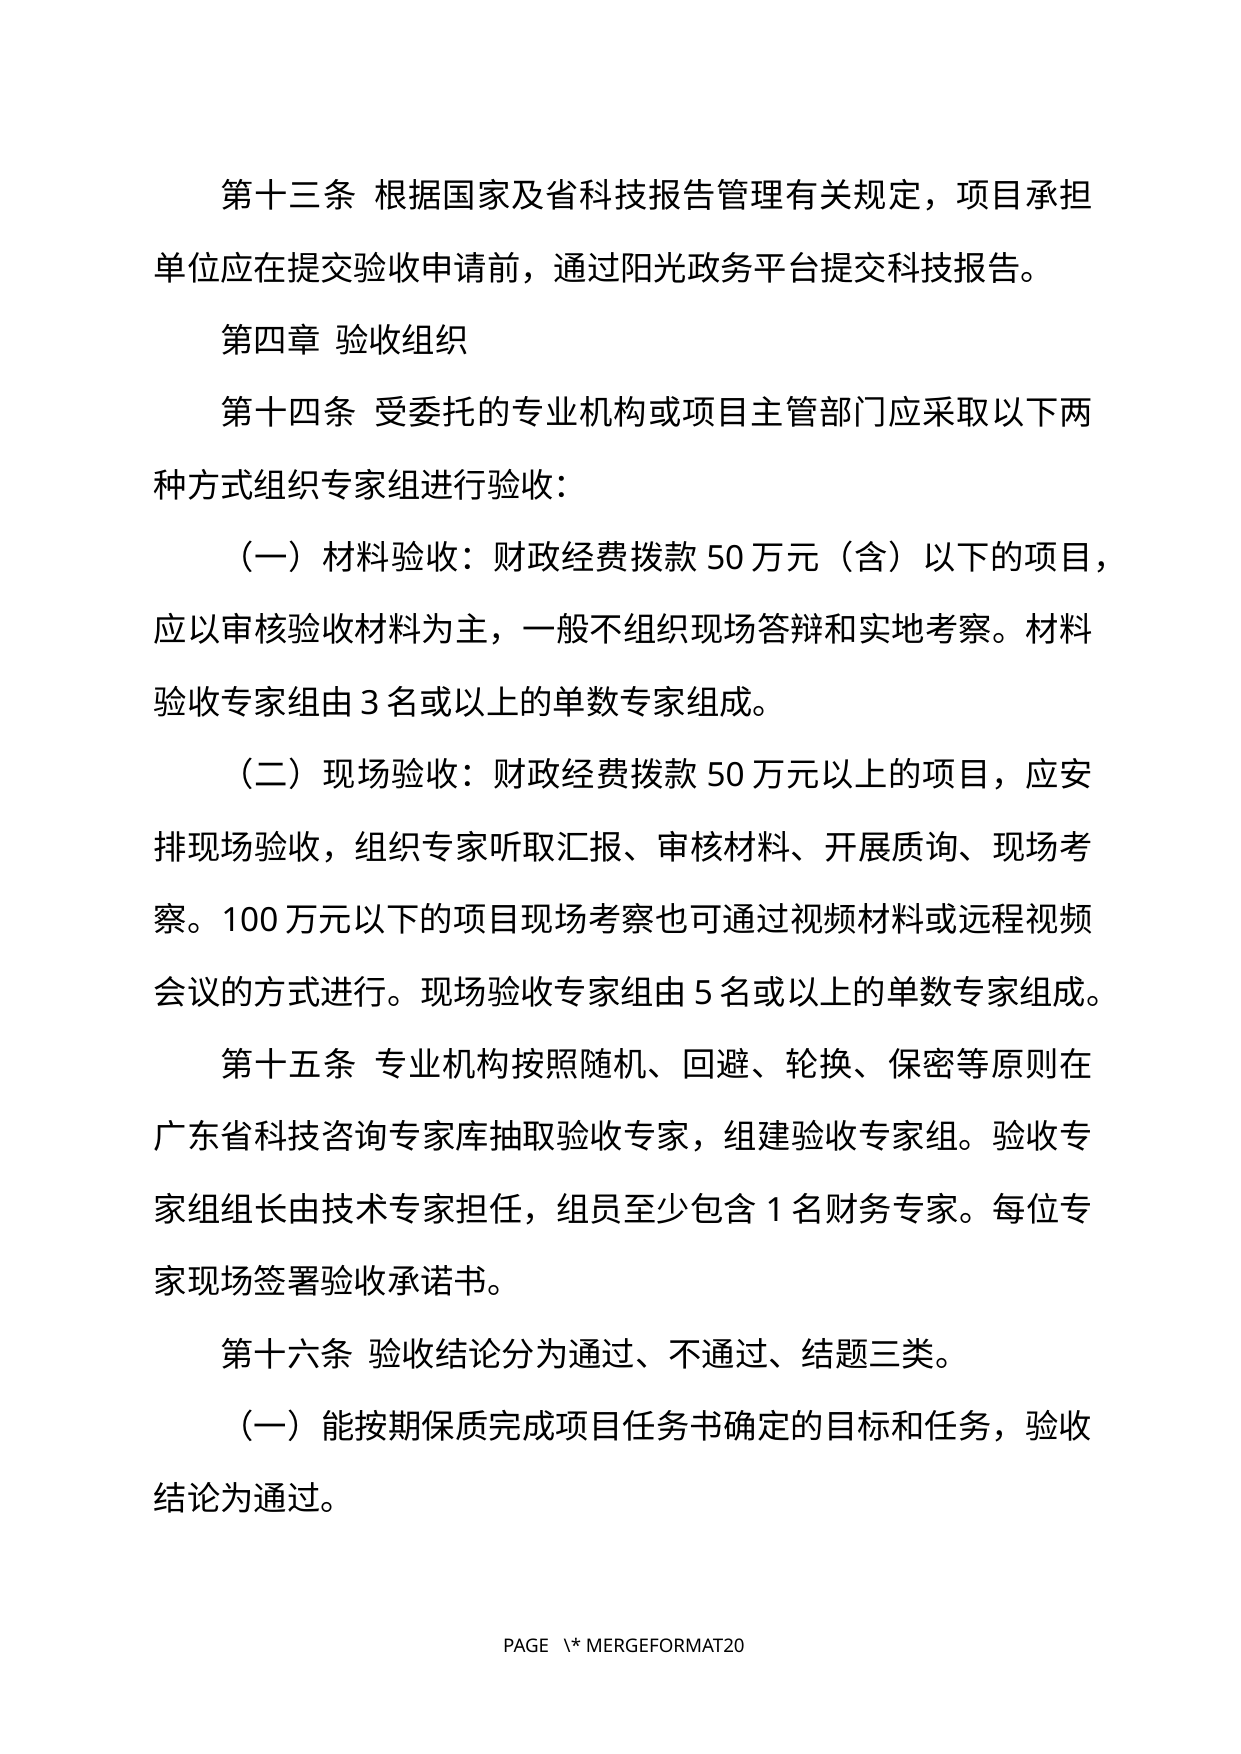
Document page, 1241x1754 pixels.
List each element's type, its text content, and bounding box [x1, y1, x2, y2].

text （一）材料验收：财政经费拨款50万元（含）以下的项目，应以审核验收材料为主，一般不组织现场答辩和实地考察。材料验收专家组由3名或以上的单数专家组成。 [153, 531, 1094, 724]
text 第十四条 受委托的专业机构或项目主管部门应采取以下两种方式组织专家组进行验收： [153, 386, 1094, 507]
text 第十三条 根据国家及省科技报告管理有关规定，项目承担单位应在提交验收申请前，通过阳光政务平台提交科技报告。 [153, 169, 1094, 290]
text （一）能按期保质完成项目任务书确定的目标和任务，验收结论为通过。 [153, 1400, 1094, 1520]
text 第十六条 验收结论分为通过、不通过、结题三类。 [153, 1327, 1094, 1376]
text 第十五条 专业机构按照随机、回避、轮换、保密等原则在广东省科技咨询专家库抽取验收专家，组建验收专家组。验收专家组组长由技术专家担任，组员至少包含1名财务专家。每位专家现场签署验收承诺书。 [153, 1038, 1094, 1303]
text 第四章 验收组织 [153, 314, 1094, 362]
text （二）现场验收：财政经费拨款50万元以上的项目，应安排现场验收，组织专家听取汇报、审核材料、开展质询、现场考察。100万元以下的项目现场考察也可通过视频材料或远程视频会议的方式进行。现场验收专家组由5名或以上的单数专家组成。 [153, 748, 1094, 1014]
